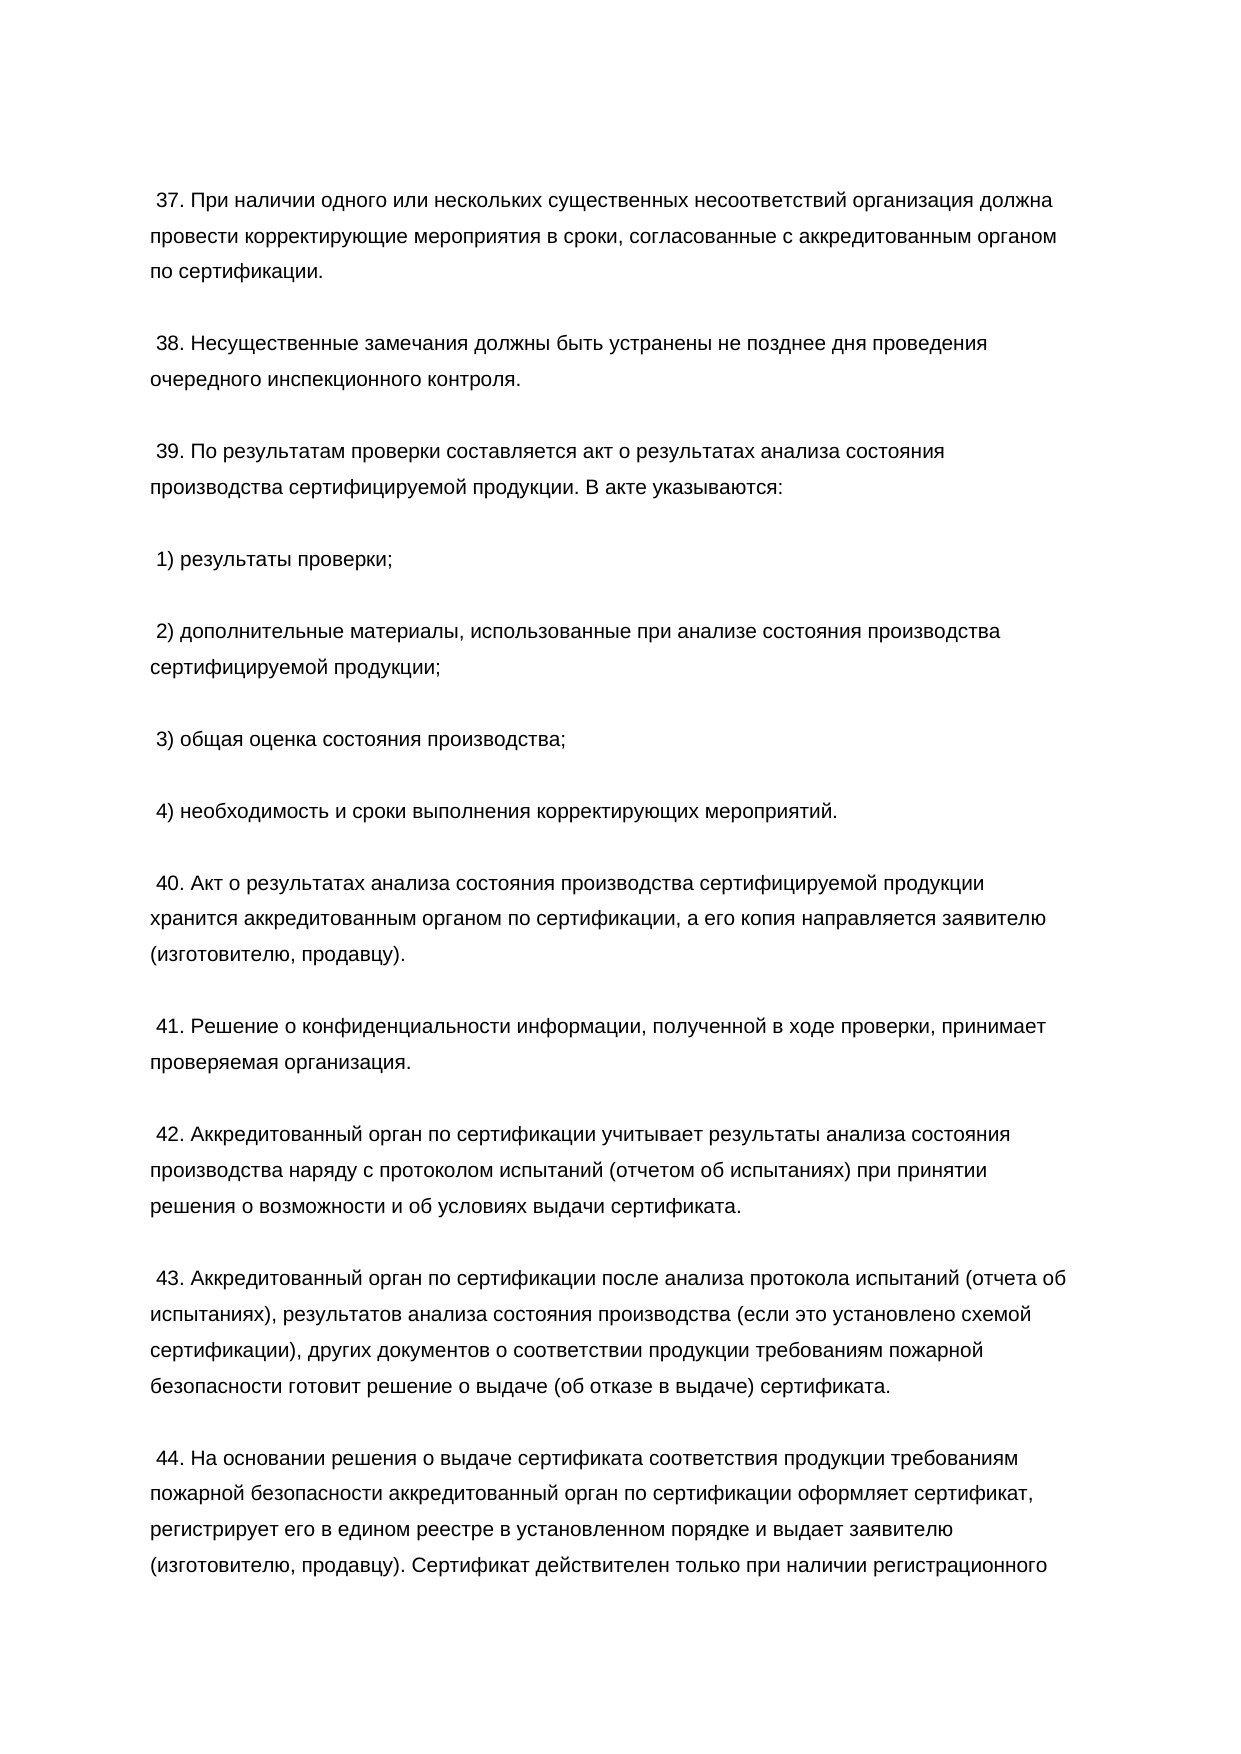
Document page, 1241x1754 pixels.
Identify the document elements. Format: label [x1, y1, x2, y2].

table_cell [140, 150, 1078, 1577]
